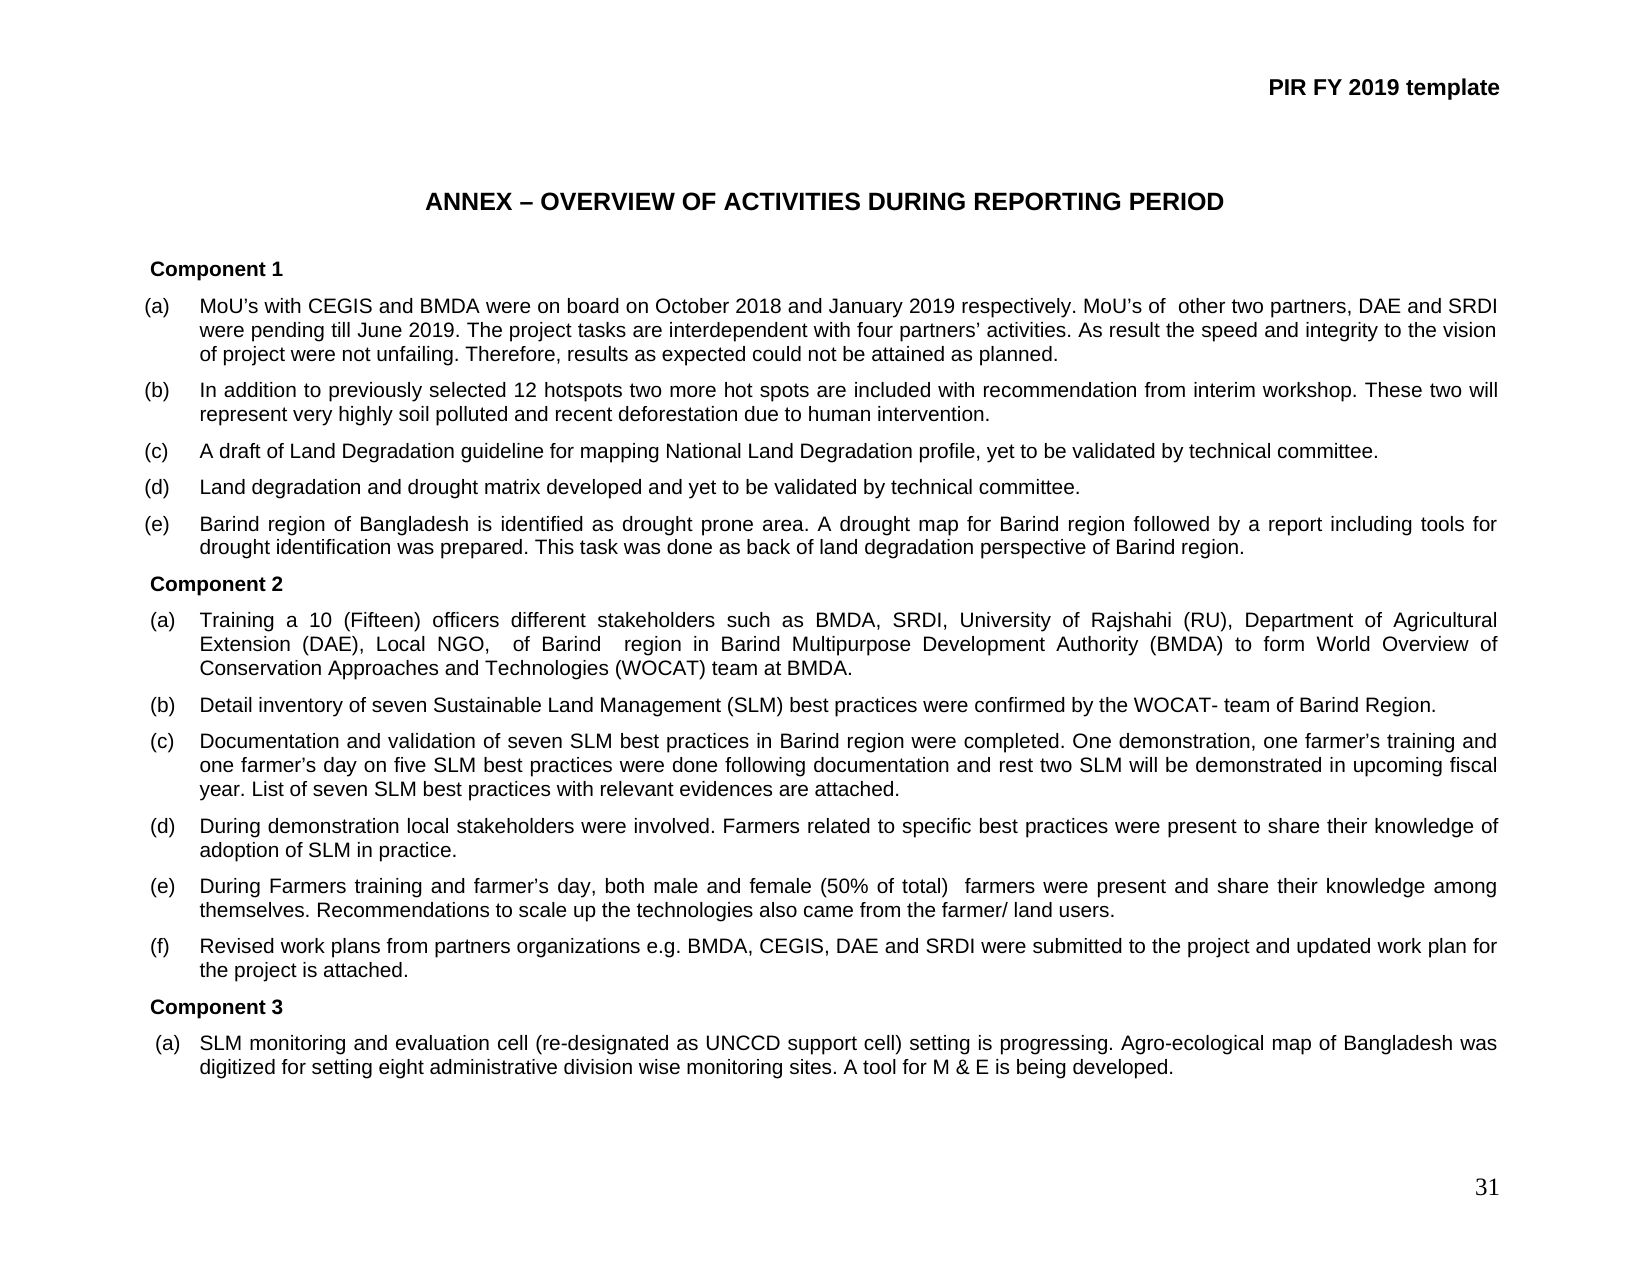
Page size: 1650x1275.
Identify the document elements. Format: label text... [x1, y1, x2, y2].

list During Farmers training and farmer’s day, both male and female (50% of total) farmers were present and share their knowledge among themselves. Recommendations to scale up the technologies also came from the farmer/ land users. [150, 874, 1500, 922]
list Land degradation and drought matrix developed and yet to be validated by technical committee. [144, 475, 1500, 499]
list In addition to previously selected 12 hotspots two more hot spots are included with recommendation from interim workshop. These two will represent very highly soil polluted and recent deforestation due to human intervention. [144, 378, 1500, 426]
text Annex – Overview of activities during reporting period [150, 187, 1500, 216]
list Barind region of Bangladesh is identified as drought prone area. A drought map for Barind region followed by a report including tools for drought identification was prepared. This task was done as back of land degradation perspective of Barind region. [144, 511, 1500, 559]
list A draft of Land Degradation guideline for mapping National Land Degradation profile, yet to be validated by technical committee. [144, 438, 1500, 462]
list SLM monitoring and evaluation cell (re-designated as UNCCD support cell) setting is progressing. Agro-ecological map of Bangladesh was digitized for setting eight administrative division wise monitoring sites. A tool for M & E is being developed. [155, 1031, 1500, 1079]
text Component 3 [150, 995, 1500, 1019]
text Component 1 [150, 257, 1500, 281]
list Training a 10 (Fifteen) officers different stakeholders such as BMDA, SRDI, University of Rajshahi (RU), Department of Agricultural Extension (DAE), Local NGO, of Barind region in Barind Multipurpose Development Authority (BMDA) to form World Overview of Conservation Approaches and Technologies (WOCAT) team at BMDA. [150, 608, 1500, 680]
list During demonstration local stakeholders were involved. Farmers related to specific best practices were present to share their knowledge of adoption of SLM in practice. [150, 813, 1500, 861]
list Documentation and validation of seven SLM best practices in Barind region were completed. One demonstration, one farmer’s training and one farmer’s day on five SLM best practices were done following documentation and rest two SLM will be demonstrated in upcoming fiscal year. List of seven SLM best practices with relevant evidences are attached. [150, 729, 1500, 801]
list Detail inventory of seven Sustainable Land Management (SLM) best practices were confirmed by the WOCAT- team of Barind Region. [150, 693, 1500, 717]
list MoU’s with CEGIS and BMDA were on board on October 2018 and January 2019 respectively. MoU’s of other two partners, DAE and SRDI were pending till June 2019. The project tasks are interdependent with four partners’ activities. As result the speed and integrity to the vision of project were not unfailing. Therefore, results as expected could not be attained as planned. [144, 294, 1500, 366]
list Revised work plans from partners organizations e.g. BMDA, CEGIS, DAE and SRDI were submitted to the project and updated work plan for the project is attached. [150, 934, 1500, 982]
text Component 2 [150, 572, 1500, 596]
